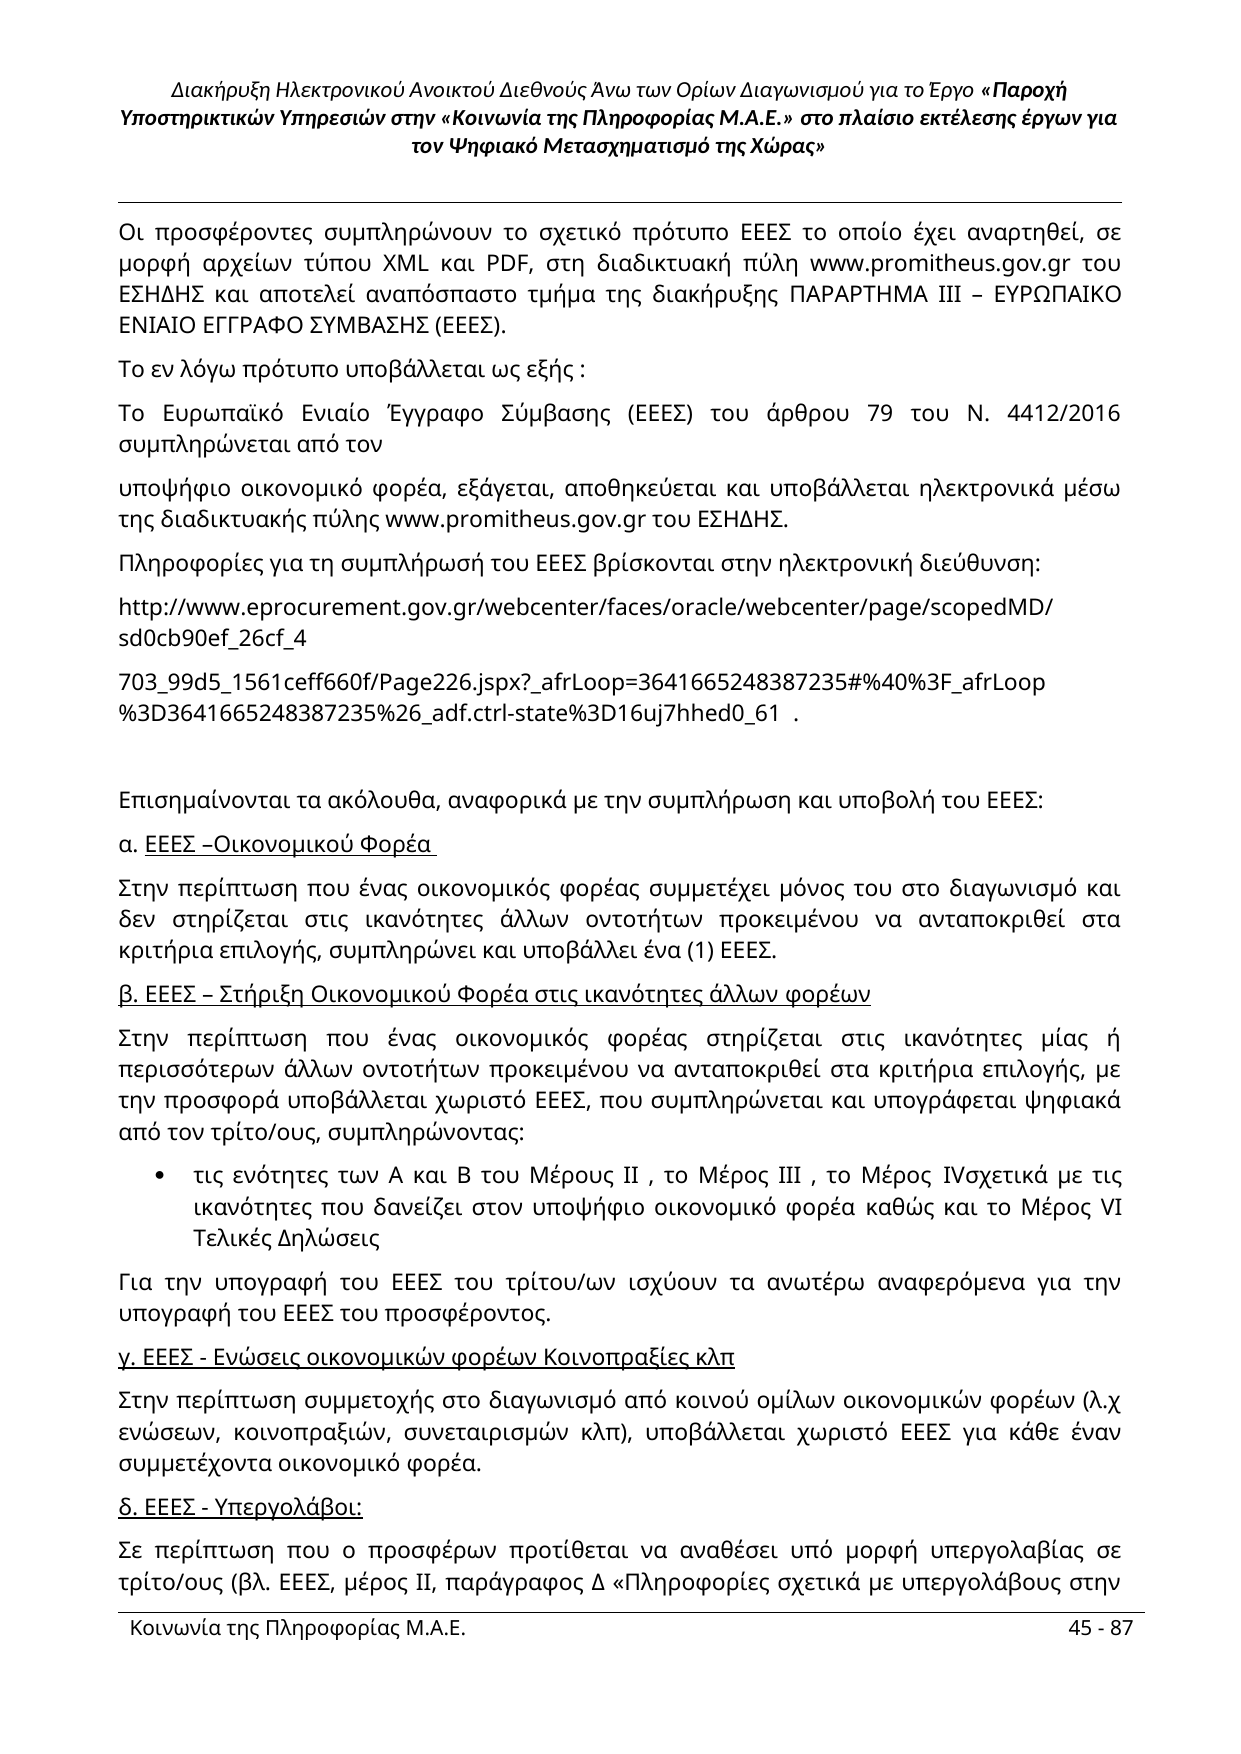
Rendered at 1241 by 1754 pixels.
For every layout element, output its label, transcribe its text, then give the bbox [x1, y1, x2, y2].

text υποψήφιο οικονομικό φορέα, εξάγεται, αποθηκεύεται και υποβάλλεται ηλεκτρονικά μέσω της διαδικτυακής πύλης www.promitheus.gov.gr του ΕΣΗΔΗΣ. [118, 472, 1122, 534]
text Οι προσφέροντες συμπληρώνουν το σχετικό πρότυπο ΕΕΕΣ το οποίο έχει αναρτηθεί, σε μορφή αρχείων τύπου XML και PDF, στη διαδικτυακή πύλη www.promitheus.gov.gr του ΕΣΗΔΗΣ και αποτελεί αναπόσπαστο τμήμα της διακήρυξης ΠΑΡΑΡΤΗΜΑ ΙΙI – ΕΥΡΩΠΑΙΚΟ ΕΝΙΑΙΟ ΕΓΓΡΑΦΟ ΣΥΜΒΑΣΗΣ (ΕΕΕΣ). [118, 216, 1122, 341]
text δ. ΕΕΕΣ - Υπεργολάβοι: [118, 1491, 1122, 1522]
text Στην περίπτωση συμμετοχής στο διαγωνισμό από κοινού ομίλων οικονομικών φορέων (λ.χ ενώσεων, κοινοπραξιών, συνεταιρισμών κλπ), υποβάλλεται χωριστό ΕΕΕΣ για κάθε έναν συμμετέχοντα οικονομικό φορέα. [118, 1384, 1122, 1478]
text γ. ΕΕΕΣ - Ενώσεις οικονομικών φορέων Κοινοπραξίες κλπ [118, 1341, 1122, 1372]
text http://www.eprocurement.gov.gr/webcenter/faces/oracle/webcenter/page/scopedMD/sd0cb90ef_26cf_4 [118, 591, 1122, 653]
text Επισημαίνονται τα ακόλουθα, αναφορικά με την συμπλήρωση και υποβολή του ΕΕΕΣ: [118, 784, 1122, 816]
text Το εν λόγω πρότυπο υποβάλλεται ως εξής : [118, 353, 1122, 384]
text α. ΕΕΕΣ –Οικονομικού Φορέα [118, 828, 1122, 859]
text Για την υπογραφή του ΕΕΕΣ του τρίτου/ων ισχύουν τα ανωτέρω αναφερόμενα για την υπογραφή του ΕΕΕΣ του προσφέροντος. [118, 1266, 1122, 1328]
text Στην περίπτωση που ένας οικονομικός φορέας στηρίζεται στις ικανότητες μίας ή περισσότερων άλλων οντοτήτων προκειμένου να ανταποκριθεί στα κριτήρια επιλογής, με την προσφορά υποβάλλεται χωριστό ΕΕΕΣ, που συμπληρώνεται και υπογράφεται ψηφιακά από τον τρίτο/ους, συμπληρώνοντας: [118, 1022, 1122, 1147]
text Πληροφορίες για τη συμπλήρωσή του ΕΕΕΣ βρίσκονται στην ηλεκτρονική διεύθυνση: [118, 547, 1122, 578]
text β. ΕΕΕΣ – Στήριξη Οικονομικού Φορέα στις ικανότητες άλλων φορέων [118, 978, 1122, 1009]
text 703_99d5_1561ceff660f/Page226.jspx?_afrLoop=3641665248387235#%40%3F_afrLoop%3D3641665248387235%26_adf.ctrl-state%3D16uj7hhed0_61 . [118, 666, 1122, 728]
list τις ενότητες των Α και Β του Μέρους ΙΙ , το Μέρος ΙΙΙ , το Μέρος IVσχετικά με τις ικανότητες που δανείζει στον υποψήφιο οικονομικό φορέα καθώς και το Μέρος VI Τελικές Δηλώσεις [156, 1159, 1122, 1253]
text Στην περίπτωση που ένας οικονομικός φορέας συμμετέχει μόνος του στο διαγωνισμό και δεν στηρίζεται στις ικανότητες άλλων οντοτήτων προκειμένου να ανταποκριθεί στα κριτήρια επιλογής, συμπληρώνει και υποβάλλει ένα (1) ΕΕΕΣ. [118, 872, 1122, 966]
text Το Ευρωπαϊκό Ενιαίο Έγγραφο Σύμβασης (ΕΕΕΣ) του άρθρου 79 του Ν. 4412/2016 συμπληρώνεται από τον [118, 397, 1122, 459]
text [118, 1534, 1122, 1597]
